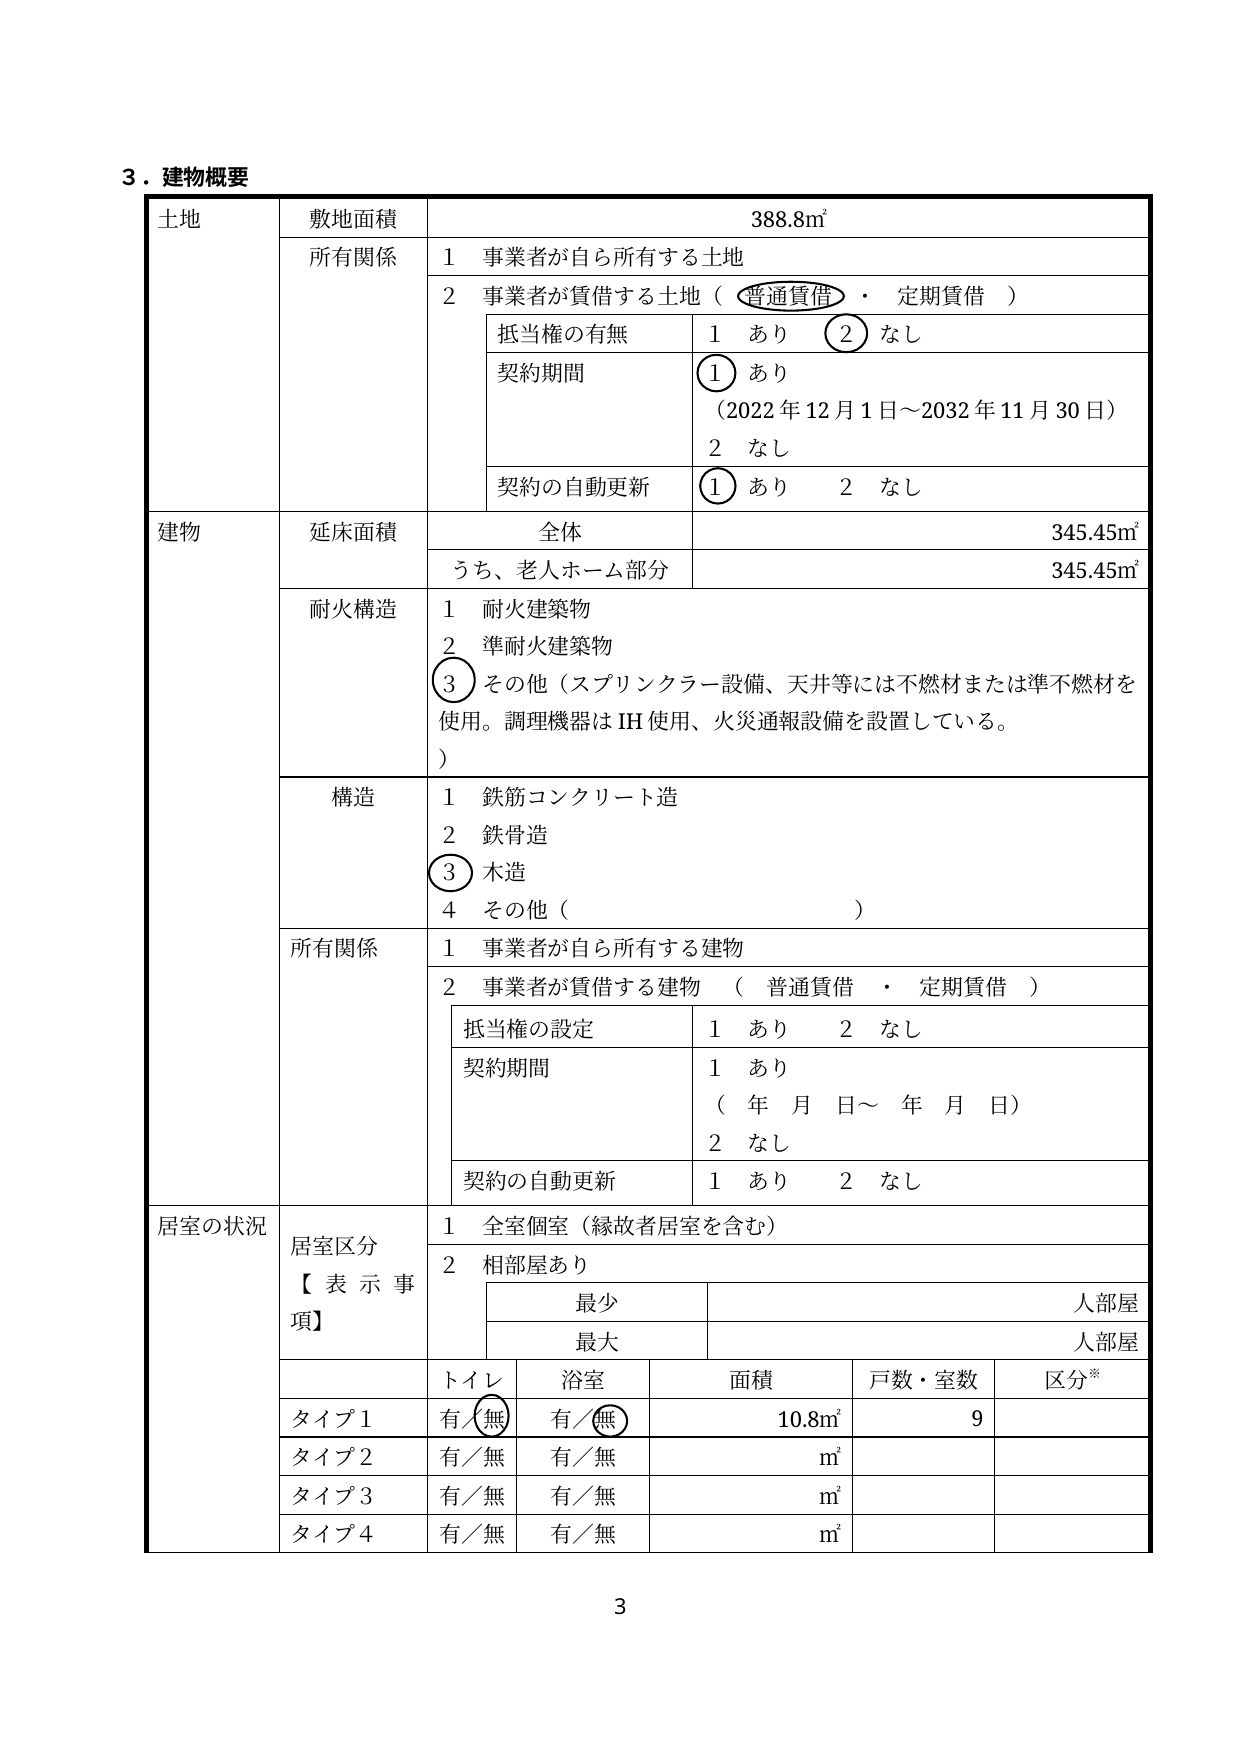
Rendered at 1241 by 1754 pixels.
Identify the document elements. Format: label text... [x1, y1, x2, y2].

table_cell 345.45㎡ [693, 550, 1148, 588]
table_header 敷地面積 [280, 199, 427, 237]
table_cell 有／無 [428, 1438, 516, 1475]
table_cell １ あり ２ なし [857, 315, 1148, 352]
table_cell 人部屋 [708, 1283, 1148, 1321]
table_cell １ あり ２ なし [693, 467, 1148, 511]
table_cell タイプ１ [280, 1399, 427, 1436]
table_cell [995, 1476, 1148, 1513]
table_cell 345.45㎡ [693, 512, 1148, 549]
table_cell 延床面積 [280, 512, 427, 588]
table_cell 所有関係 [280, 929, 427, 1205]
table_cell 耐火構造 [280, 589, 427, 776]
table_cell 人部屋 [708, 1322, 1148, 1359]
table_cell １ 耐火建築物 ２ 準耐火建築物 ３ その他（スプリンクラー設備、天井等には不燃材または準不燃材を使用。調理機器はIH使用、火災通報設備を設置している。 ） [428, 589, 1148, 776]
table_cell １ あり ２ なし [693, 1006, 1148, 1047]
table_cell １ 事業者が自ら所有する土地 [428, 238, 1148, 275]
table_cell 契約の自動更新 [452, 1161, 692, 1205]
table_cell ㎡ [650, 1476, 852, 1513]
table_cell [428, 314, 486, 511]
table_cell 有／無 [517, 1515, 649, 1552]
table_cell 9 [853, 1399, 994, 1436]
table_cell 所有関係 [280, 238, 427, 511]
table_header 388.8㎡ [428, 199, 1148, 237]
table_cell [280, 1360, 427, 1398]
table_cell 10.8㎡ [650, 1399, 852, 1436]
table_cell [853, 1515, 994, 1552]
table_cell 最大 [487, 1322, 707, 1359]
table_cell タイプ３ [280, 1476, 427, 1513]
table_cell ２ 事業者が賃借する土地（ 普通賃借 ・ 定期賃借 ） [428, 276, 1148, 314]
table_cell 契約期間 [452, 1048, 692, 1160]
table_cell 有／無 [517, 1399, 649, 1436]
table_cell 面積 [650, 1360, 852, 1398]
table_cell ㎡ [650, 1438, 852, 1475]
table_cell 居室の状況 [149, 1206, 279, 1552]
table_cell 建物 [149, 512, 279, 1205]
table_cell 全体 [428, 512, 692, 549]
table_cell [853, 1476, 994, 1513]
table_cell 有／無 [428, 1476, 516, 1513]
table_cell [995, 1399, 1148, 1436]
table_cell タイプ４ [280, 1515, 427, 1552]
table_cell 居室区分 【表示事項】 [280, 1206, 427, 1359]
table_cell １ あり ２ なし [827, 316, 866, 351]
table_cell 区分※ [995, 1360, 1148, 1398]
table_cell [995, 1438, 1148, 1475]
table_cell 契約期間 [487, 353, 692, 466]
table_cell [853, 1438, 994, 1475]
table_cell トイレ [428, 1360, 516, 1398]
table_cell 有／無 [501, 1399, 516, 1436]
table_cell １ 鉄筋コンクリート造 ２ 鉄骨造 ３ 木造 ４ その他（ ） [428, 778, 1148, 927]
table_cell １ あり ２ なし [693, 1161, 1148, 1205]
table_cell [995, 1515, 1148, 1552]
table_cell うち、老人ホーム部分 [428, 550, 692, 588]
text ３．建物概要 [118, 157, 1122, 194]
table_cell ２ 事業者が賃借する建物 （ 普通賃借 ・ 定期賃借 ） [428, 967, 1148, 1004]
table_cell １ あり （2022年12月1日～2032年11月30日） ２ なし [693, 353, 1148, 466]
table_cell [428, 1009, 451, 1205]
table_cell 戸数・室数 [853, 1360, 994, 1398]
table_cell ㎡ [650, 1515, 852, 1552]
table_cell 抵当権の設定 [452, 1006, 692, 1047]
table_cell 最少 [487, 1283, 707, 1321]
table_cell 構造 [280, 778, 427, 927]
table_cell 契約の自動更新 [487, 467, 692, 511]
table_header 土地 [149, 199, 279, 511]
table_cell １ 事業者が自ら所有する建物 [428, 929, 1148, 966]
table_cell 浴室 [517, 1360, 649, 1398]
table_cell １ 全室個室（縁故者居室を含む） [428, 1206, 1148, 1244]
table_cell 有／無 [517, 1476, 649, 1513]
table_cell １ あり （ 年 月 日～ 年 月 日） ２ なし [693, 1048, 1148, 1160]
table_cell [428, 1282, 486, 1359]
table_cell 抵当権の有無 [487, 315, 692, 352]
table_cell ２ 相部屋あり [428, 1245, 1148, 1282]
table_cell 有／無 [428, 1399, 483, 1436]
table_cell １ あり ２ なし [693, 315, 836, 352]
table_cell 有／無 [476, 1399, 507, 1435]
table_cell タイプ２ [280, 1438, 427, 1475]
table_cell 有／無 [517, 1438, 649, 1475]
table_cell 有／無 [428, 1515, 516, 1552]
